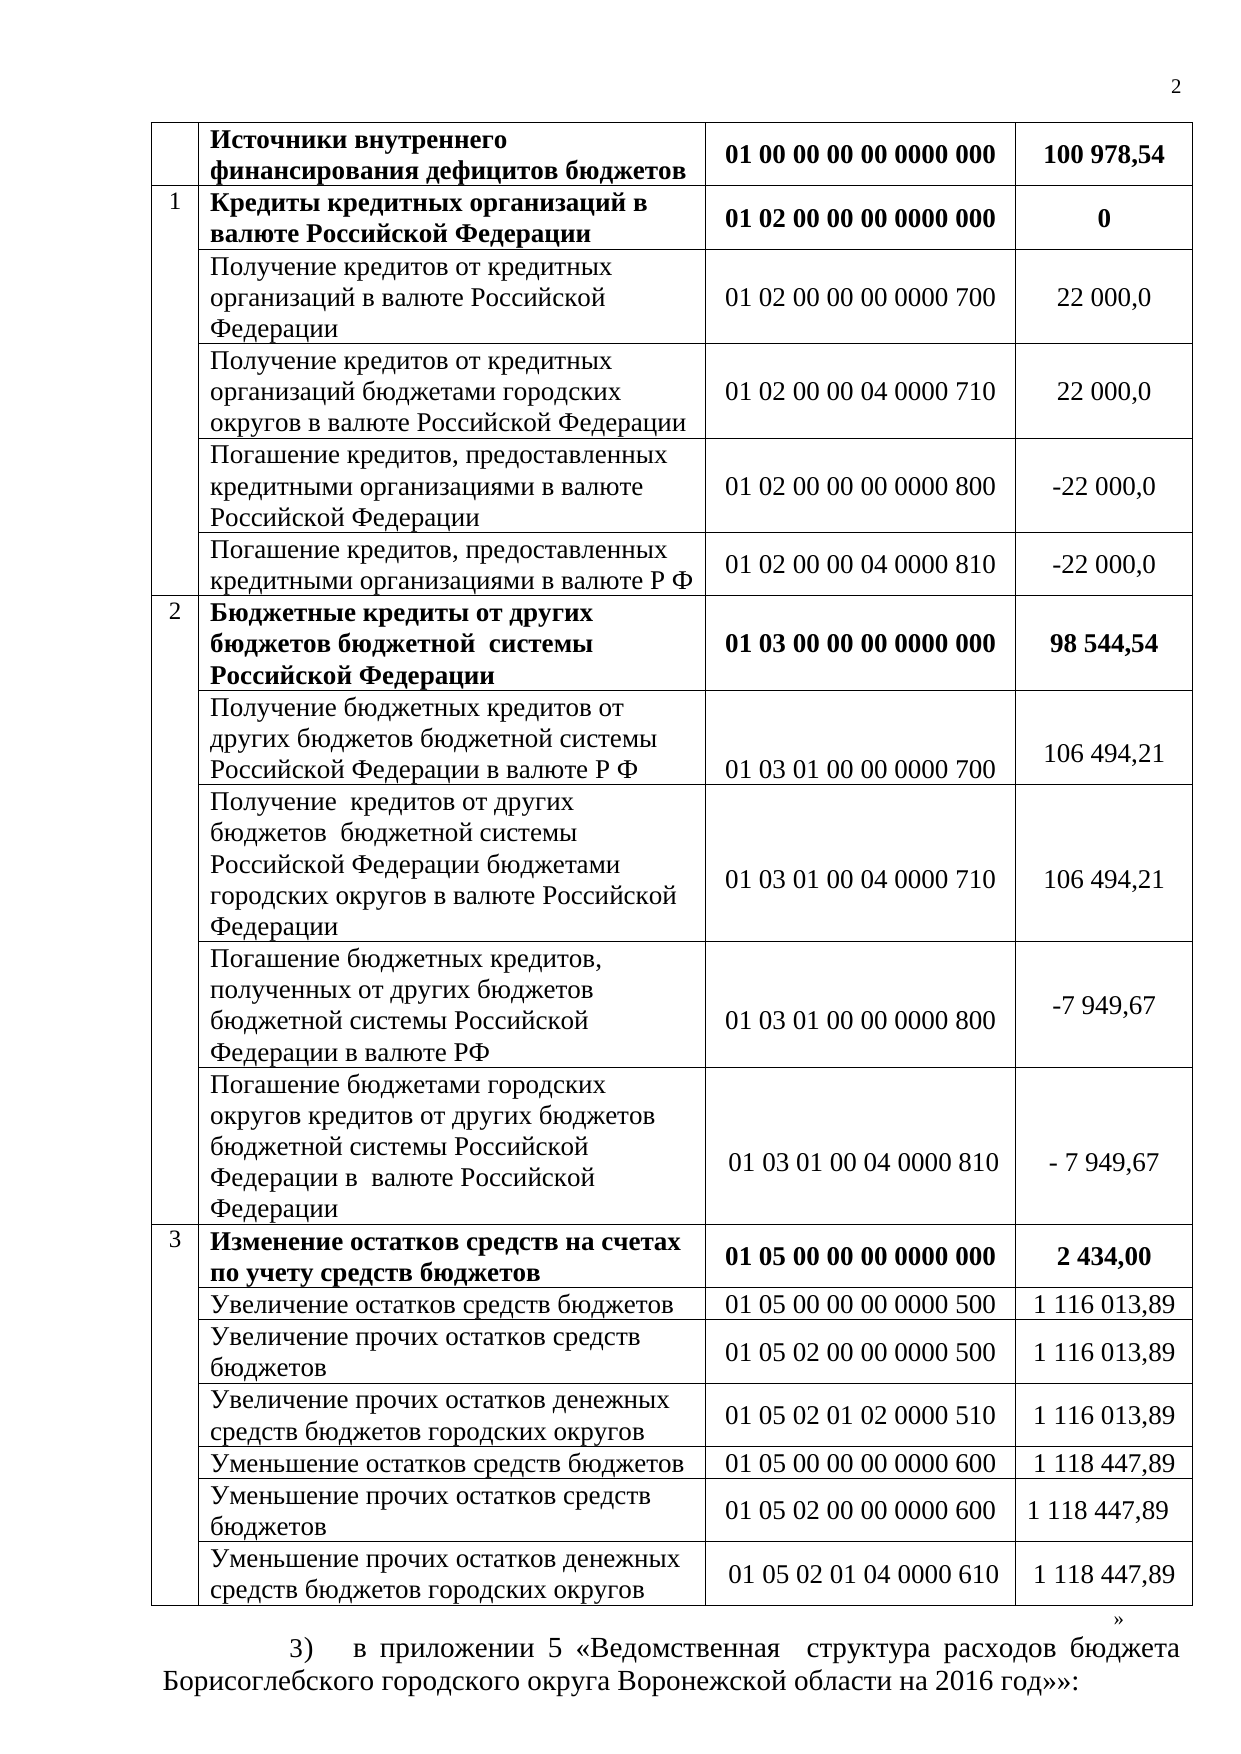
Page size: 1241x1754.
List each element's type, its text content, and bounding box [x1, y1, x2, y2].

table_cell Погашение кредитов, предоставленных кредитными организациями в валюте Российской Федерации [199, 439, 705, 532]
table_cell 01 02 00 00 00 0000 700 [706, 250, 1015, 343]
table_cell 98 544,54 [1016, 596, 1192, 690]
table_cell -22 000,0 [1016, 533, 1192, 595]
table_cell 22 000,0 [1016, 250, 1192, 343]
table_cell 3 [152, 1225, 198, 1604]
table_cell 01 02 00 00 04 0000 710 [706, 344, 1015, 438]
table_cell Бюджетные кредиты от других бюджетов бюджетной системы Российской Федерации [199, 596, 705, 690]
table_cell 01 02 00 00 00 0000 800 [706, 439, 1015, 532]
table_cell 01 03 01 00 04 0000 710 [706, 785, 1015, 941]
table_cell 100 978,54 [1016, 123, 1192, 185]
table_cell 106 494,21 [1016, 691, 1192, 784]
table_cell Уменьшение прочих остатков средств бюджетов [199, 1479, 705, 1541]
table_cell Изменение остатков средств на счетах по учету средств бюджетов [199, 1225, 705, 1287]
table_cell 01 03 01 00 00 0000 700 [706, 691, 1015, 784]
table_cell 01 02 00 00 00 0000 000 [706, 186, 1015, 249]
table_cell Кредиты кредитных организаций в валюте Российской Федерации [199, 186, 705, 249]
table_cell - 7 949,67 [1016, 1068, 1192, 1223]
table_cell 1 116 013,89 [1016, 1288, 1192, 1319]
table_cell Получение кредитов от кредитных организаций бюджетами городских округов в валюте Российской Федерации [199, 344, 705, 438]
table_cell 22 000,0 [1016, 344, 1192, 438]
table_cell 01 03 00 00 00 0000 000 [706, 596, 1015, 690]
table_cell 106 494,21 [1016, 785, 1192, 941]
table_cell -7 949,67 [1016, 942, 1192, 1067]
table_cell [152, 123, 198, 185]
table_cell 1 [152, 186, 198, 595]
table_cell 01 03 01 00 04 0000 810 [706, 1068, 1015, 1223]
table_cell Увеличение прочих остатков денежных средств бюджетов городских округов [199, 1384, 705, 1446]
table_cell 01 05 02 01 02 0000 510 [706, 1384, 1015, 1446]
table_cell Источники внутреннего финансирования дефицитов бюджетов [199, 123, 705, 185]
table_cell Получение кредитов от других бюджетов бюджетной системы Российской Федерации бюджетами городских округов в валюте Российской Федерации [199, 785, 705, 941]
table_cell 0 [1016, 186, 1192, 249]
table_cell Уменьшение остатков средств бюджетов [199, 1447, 705, 1478]
table_cell Увеличение остатков средств бюджетов [199, 1288, 705, 1319]
table_cell 1 116 013,89 [1016, 1384, 1192, 1446]
table_cell -22 000,0 [1016, 439, 1192, 532]
table_cell Уменьшение прочих остатков денежных средств бюджетов городских округов [199, 1542, 705, 1604]
table_cell Погашение бюджетами городских округов кредитов от других бюджетов бюджетной системы Российской Федерации в валюте Российской Федерации [199, 1068, 705, 1223]
table_cell 1 118 447,89 [1016, 1447, 1192, 1478]
table_cell 01 05 00 00 00 0000 500 [706, 1288, 1015, 1319]
table_cell Получение кредитов от кредитных организаций в валюте Российской Федерации [199, 250, 705, 343]
table_cell 2 434,00 [1016, 1225, 1192, 1287]
table_cell 01 05 00 00 00 0000 600 [706, 1447, 1015, 1478]
table_cell 1 118 447,89 [1016, 1542, 1192, 1604]
table_cell 01 05 00 00 00 0000 000 [706, 1225, 1015, 1287]
table_cell 01 03 01 00 00 0000 800 [706, 942, 1015, 1067]
table_cell 1 118 447,89 [1016, 1479, 1192, 1541]
table_cell 01 00 00 00 00 0000 000 [706, 123, 1015, 185]
table_cell 2 [152, 596, 198, 1223]
table_cell 01 05 02 00 00 0000 500 [706, 1320, 1015, 1382]
table_cell 01 05 02 01 04 0000 610 [706, 1542, 1015, 1604]
table_cell Погашение бюджетных кредитов, полученных от других бюджетов бюджетной системы Российской Федерации в валюте РФ [199, 942, 705, 1067]
table_cell Увеличение прочих остатков средств бюджетов [199, 1320, 705, 1382]
table_cell 1 116 013,89 [1016, 1320, 1192, 1382]
text 3) в приложении 5 «Ведомственная структура расходов бюджета Борисоглебского городского округа Воронежской области на 2016 год»»: [162, 1630, 1181, 1697]
text » [162, 1606, 1226, 1630]
table_cell 01 02 00 00 04 0000 810 [706, 533, 1015, 595]
table_cell Получение бюджетных кредитов от других бюджетов бюджетной системы Российской Федерации в валюте Р Ф [199, 691, 705, 784]
table_cell 01 05 02 00 00 0000 600 [706, 1479, 1015, 1541]
table_cell Погашение кредитов, предоставленных кредитными организациями в валюте Р Ф [199, 533, 705, 595]
